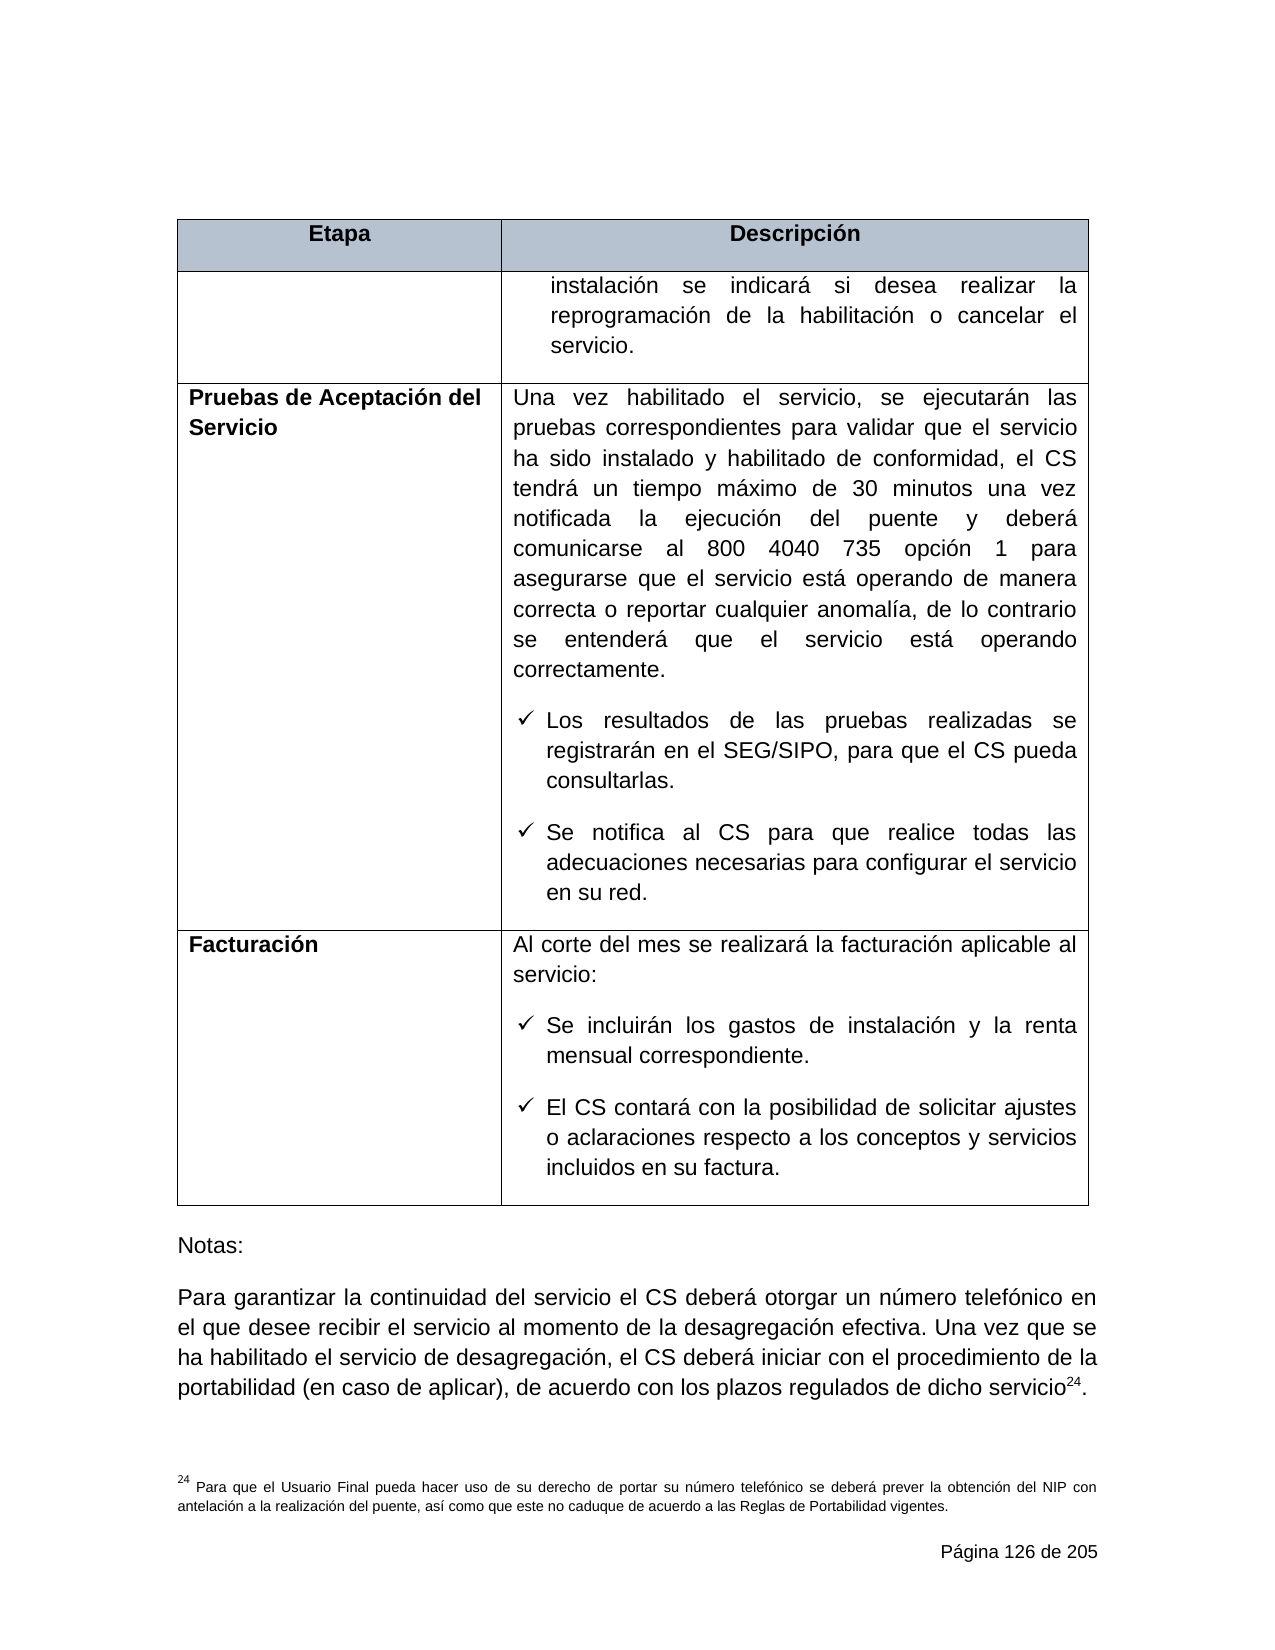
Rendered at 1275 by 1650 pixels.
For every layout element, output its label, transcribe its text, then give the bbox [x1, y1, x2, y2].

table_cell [178, 272, 501, 383]
table_cell Facturación [178, 931, 501, 1205]
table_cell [502, 272, 1088, 383]
table_header Descripción [502, 220, 1088, 271]
table_cell Pruebas de Aceptación del Servicio [178, 384, 501, 930]
text Para garantizar la continuidad del servicio el CS deberá otorgar un número telefónico en el que desee recibir el servicio al momento de la desagregación efectiva. Una vez que se ha habilitado el servicio de desagregación, el CS deberá iniciar con el procedimiento de la portabilidad (en caso de aplicar), de acuerdo con los plazos regulados de dicho servicio. [177, 1283, 1098, 1400]
table_header Etapa [178, 220, 501, 271]
table_cell Al corte del mes se realizará la facturación aplicable al servicio: Se incluirán los gastos de instalación y la renta mensual correspondiente. El CS contará con la posibilidad de solicitar ajustes o aclaraciones respecto a los conceptos y servicios incluidos en su factura. [502, 931, 1088, 1205]
table_cell Una vez habilitado el servicio, se ejecutarán las pruebas correspondientes para validar que el servicio ha sido instalado y habilitado de conformidad, el CS tendrá un tiempo máximo de 30 minutos una vez notificada la ejecución del puente y deberá comunicarse al 800 4040 735 opción 1 para asegurarse que el servicio está operando de manera correcta o reportar cualquier anomalía, de lo contrario se entenderá que el servicio está operando correctamente. Los resultados de las pruebas realizadas se registrarán en el SEG/SIPO, para que el CS pueda consultarlas. Se notifica al CS para que realice todas las adecuaciones necesarias para configurar el servicio en su red. [502, 384, 1088, 930]
text Notas: [177, 1232, 1098, 1259]
